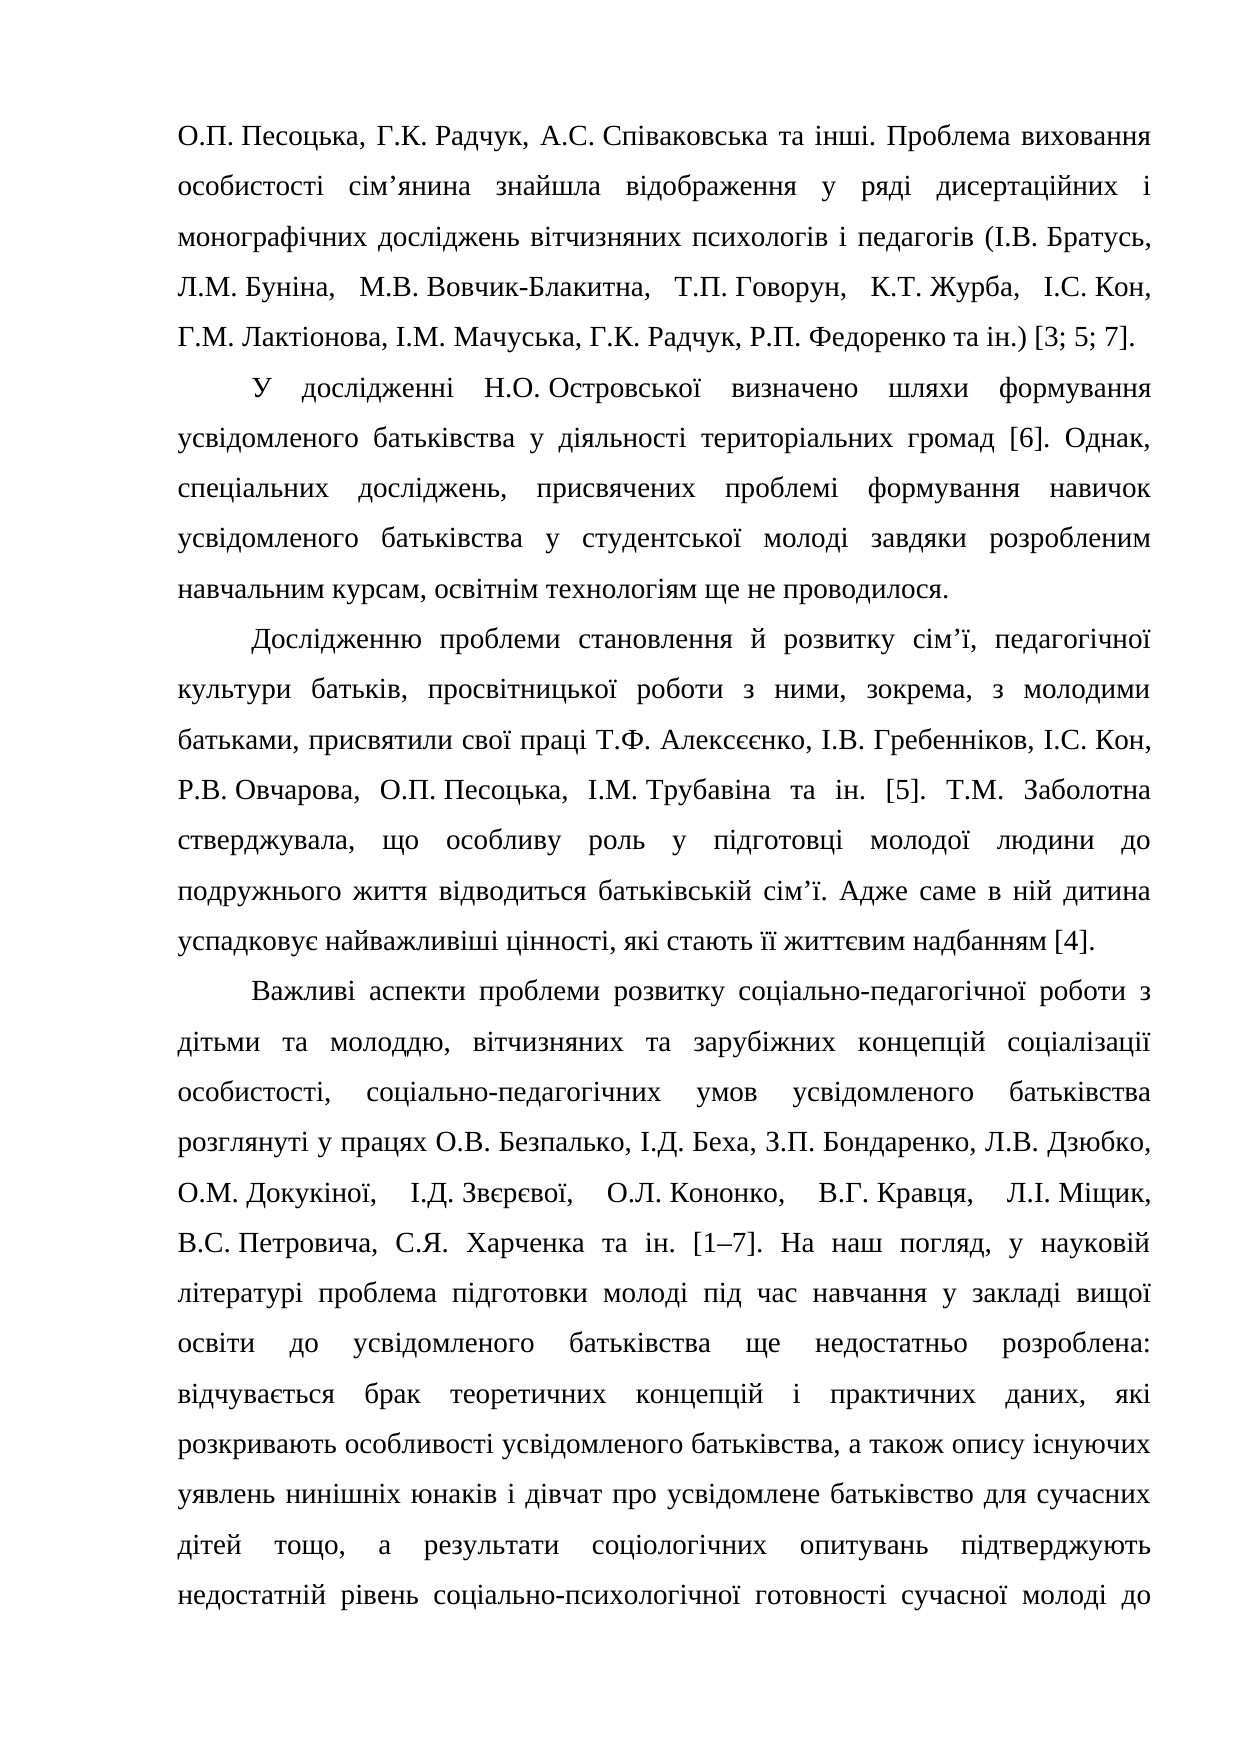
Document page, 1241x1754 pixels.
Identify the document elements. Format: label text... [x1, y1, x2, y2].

text У дослідженні Н.О. Островської визначено шляхи формування усвідомленого батьківства у діяльності територіальних громад [6]. Однак, спеціальних досліджень, присвячених проблемі формування навичок усвідомленого батьківства у студентської молоді завдяки розробленим навчальним курсам, освітнім технологіям ще не проводилося. [177, 370, 1152, 604]
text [177, 118, 1152, 353]
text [177, 973, 1152, 1611]
text Дослідженню проблеми становлення й розвитку сім’ї, педагогічної культури батьків, просвітницької роботи з ними, зокрема, з молодими батьками, присвятили свої праці Т.Ф. Алексєєнко, І.В. Гребенніков, І.С. Кон, Р.В. Овчарова, О.П. Песоцька, І.М. Трубавіна та ін. [5]. Т.М. Заболотна стверджувала, що особливу роль у підготовці молодої людини до подружнього життя відводиться батьківській сім’ї. Адже саме в ній дитина успадковує найважливіші цінності, які стають її життєвим надбанням [4]. [177, 621, 1152, 957]
